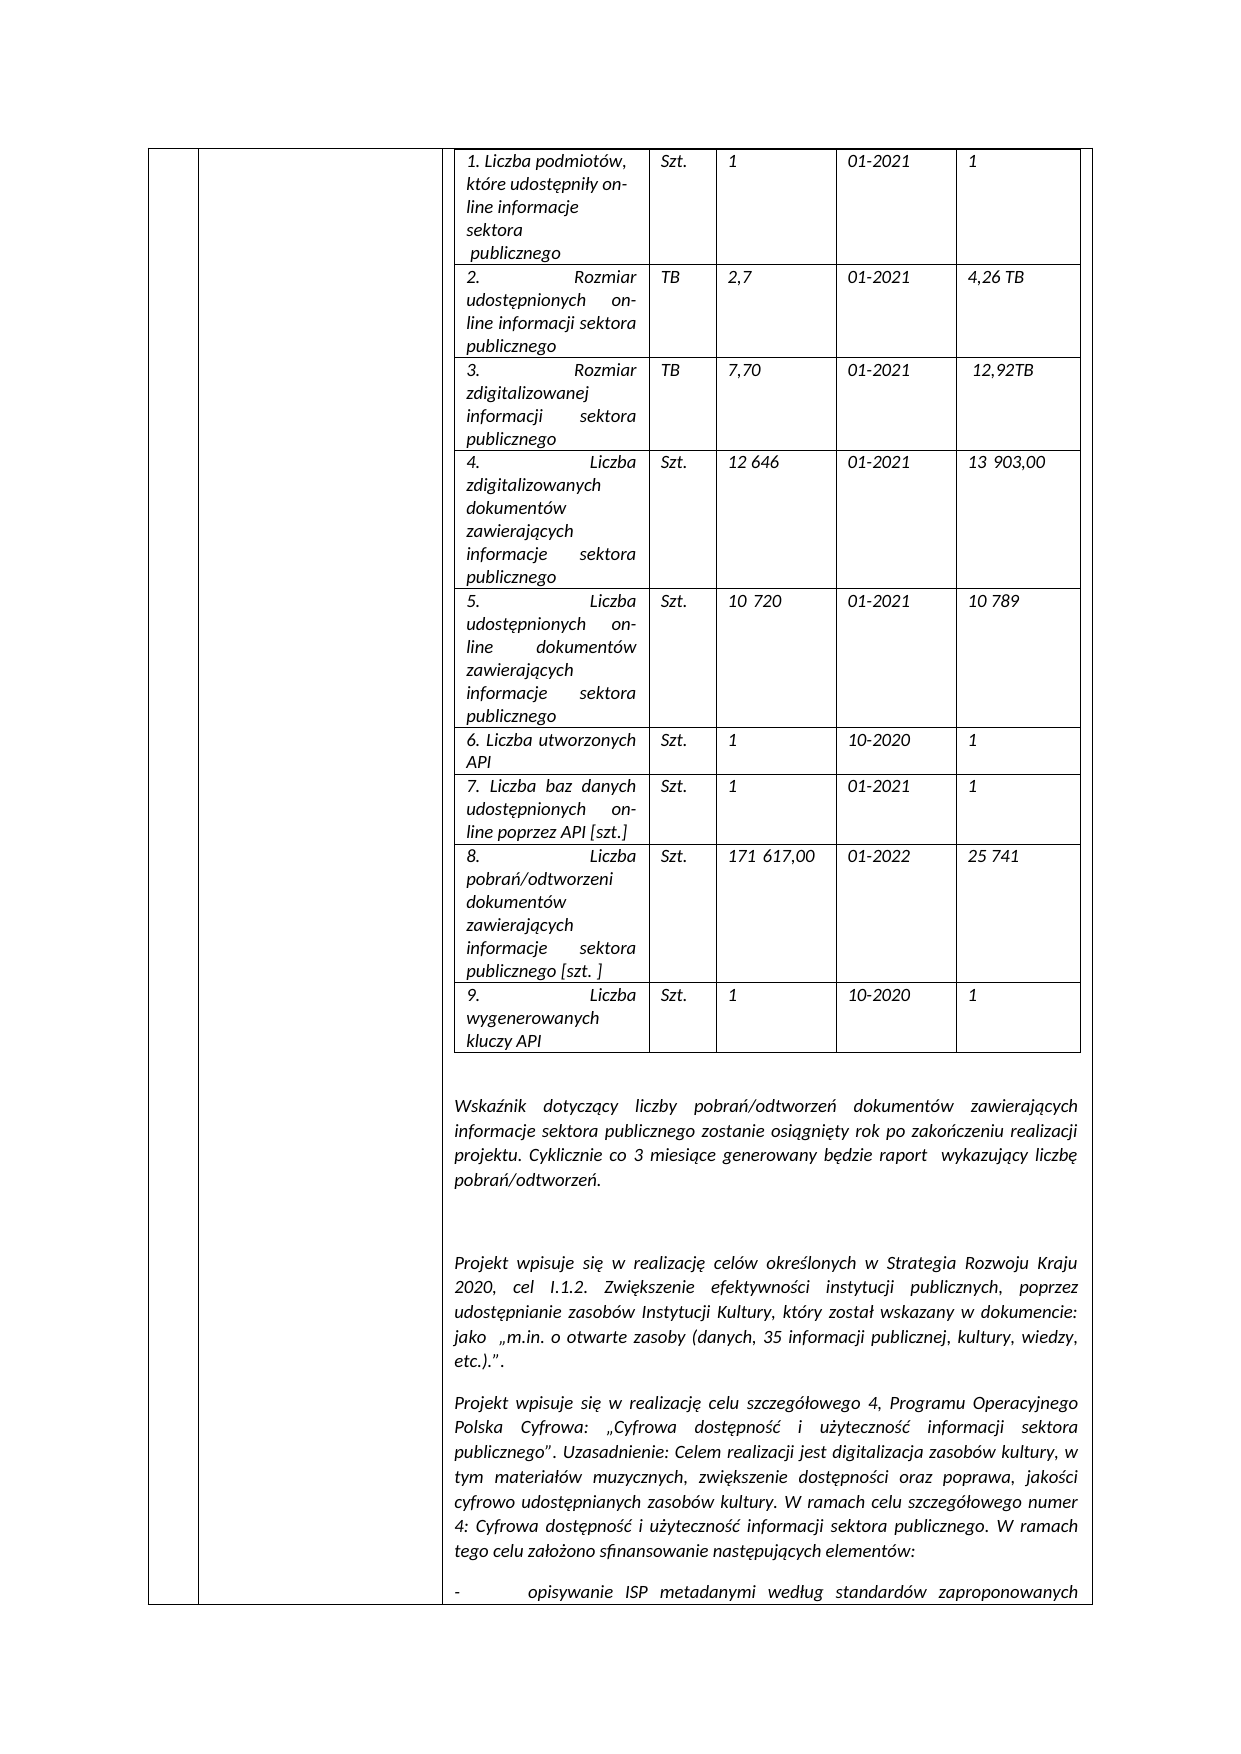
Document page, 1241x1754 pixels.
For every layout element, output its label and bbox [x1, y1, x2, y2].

table_cell [199, 149, 442, 1603]
table_cell [149, 149, 198, 1603]
table_cell [443, 149, 1092, 1603]
